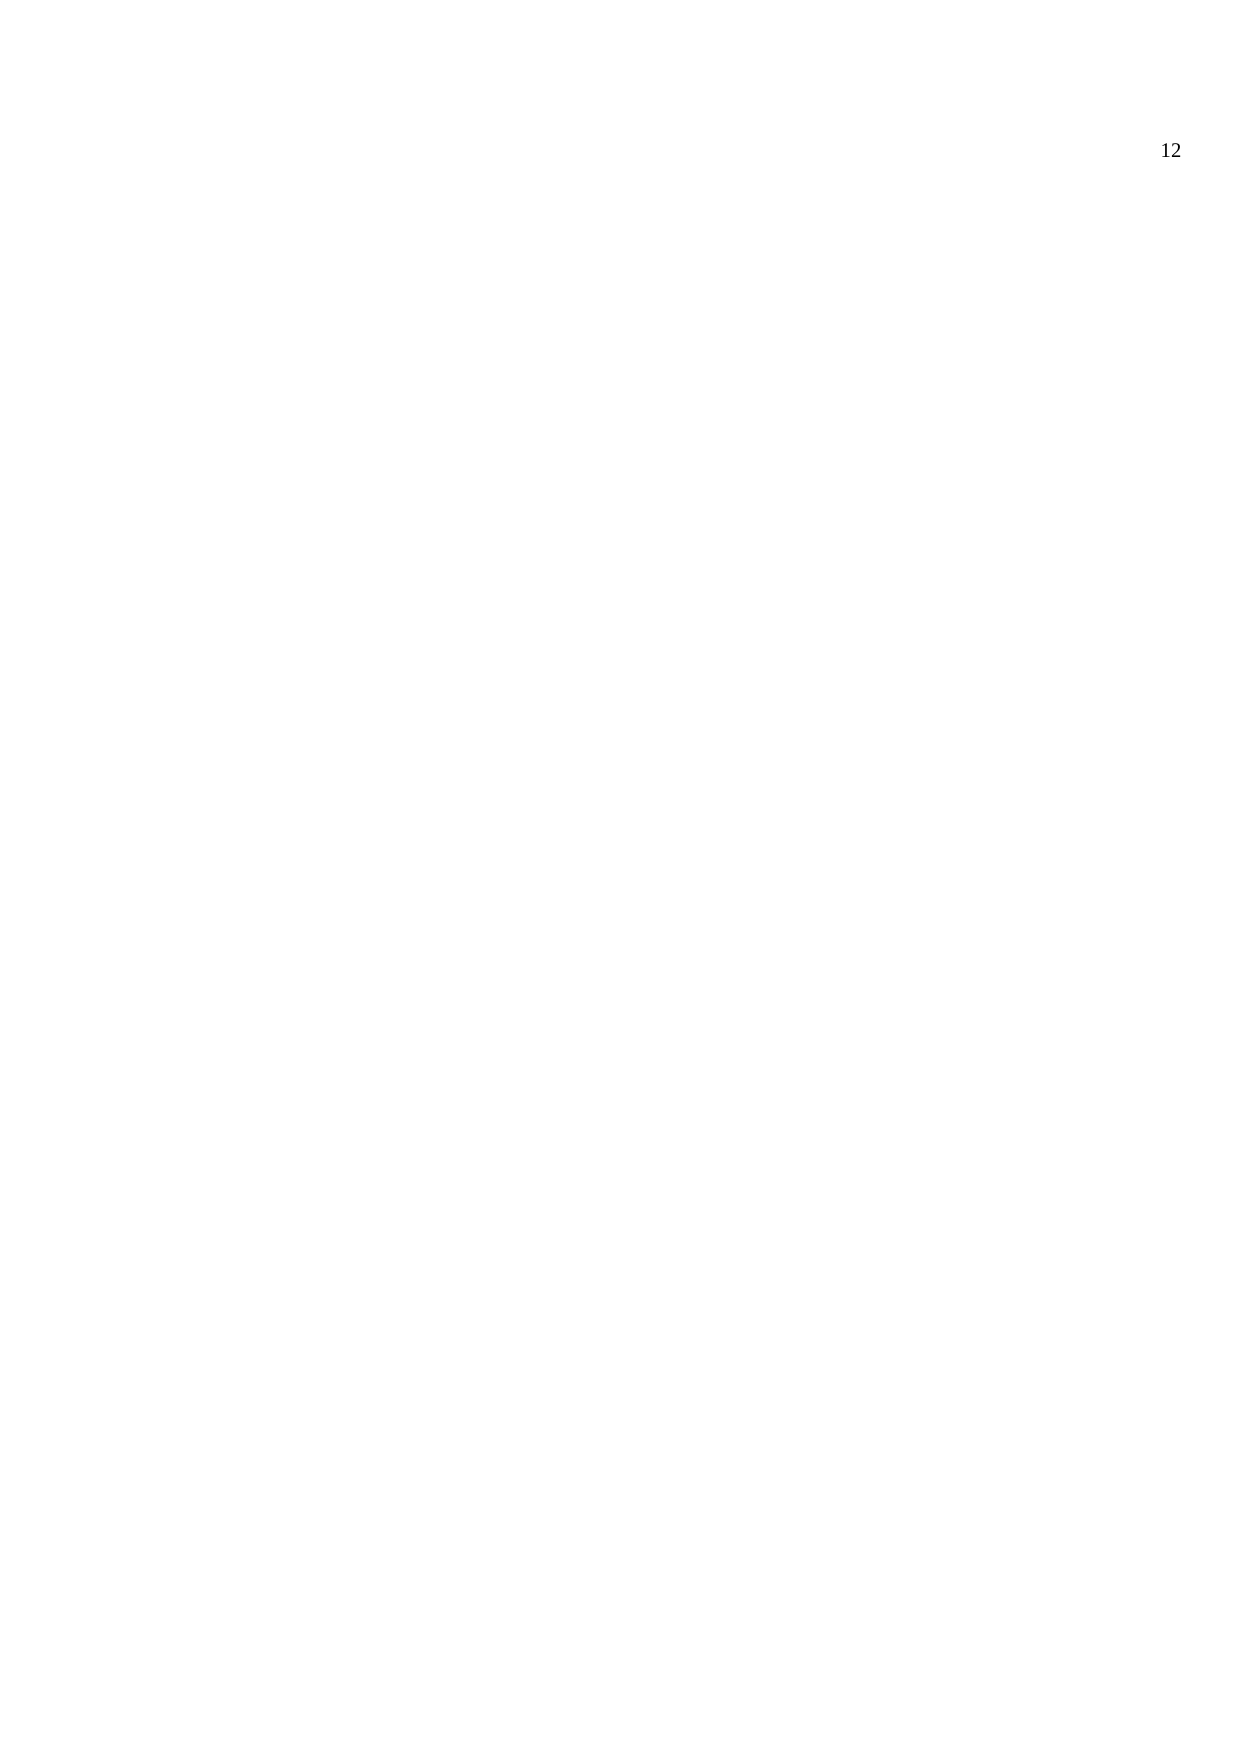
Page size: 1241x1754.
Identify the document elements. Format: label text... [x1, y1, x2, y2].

text 12 [1160, 138, 1183, 162]
